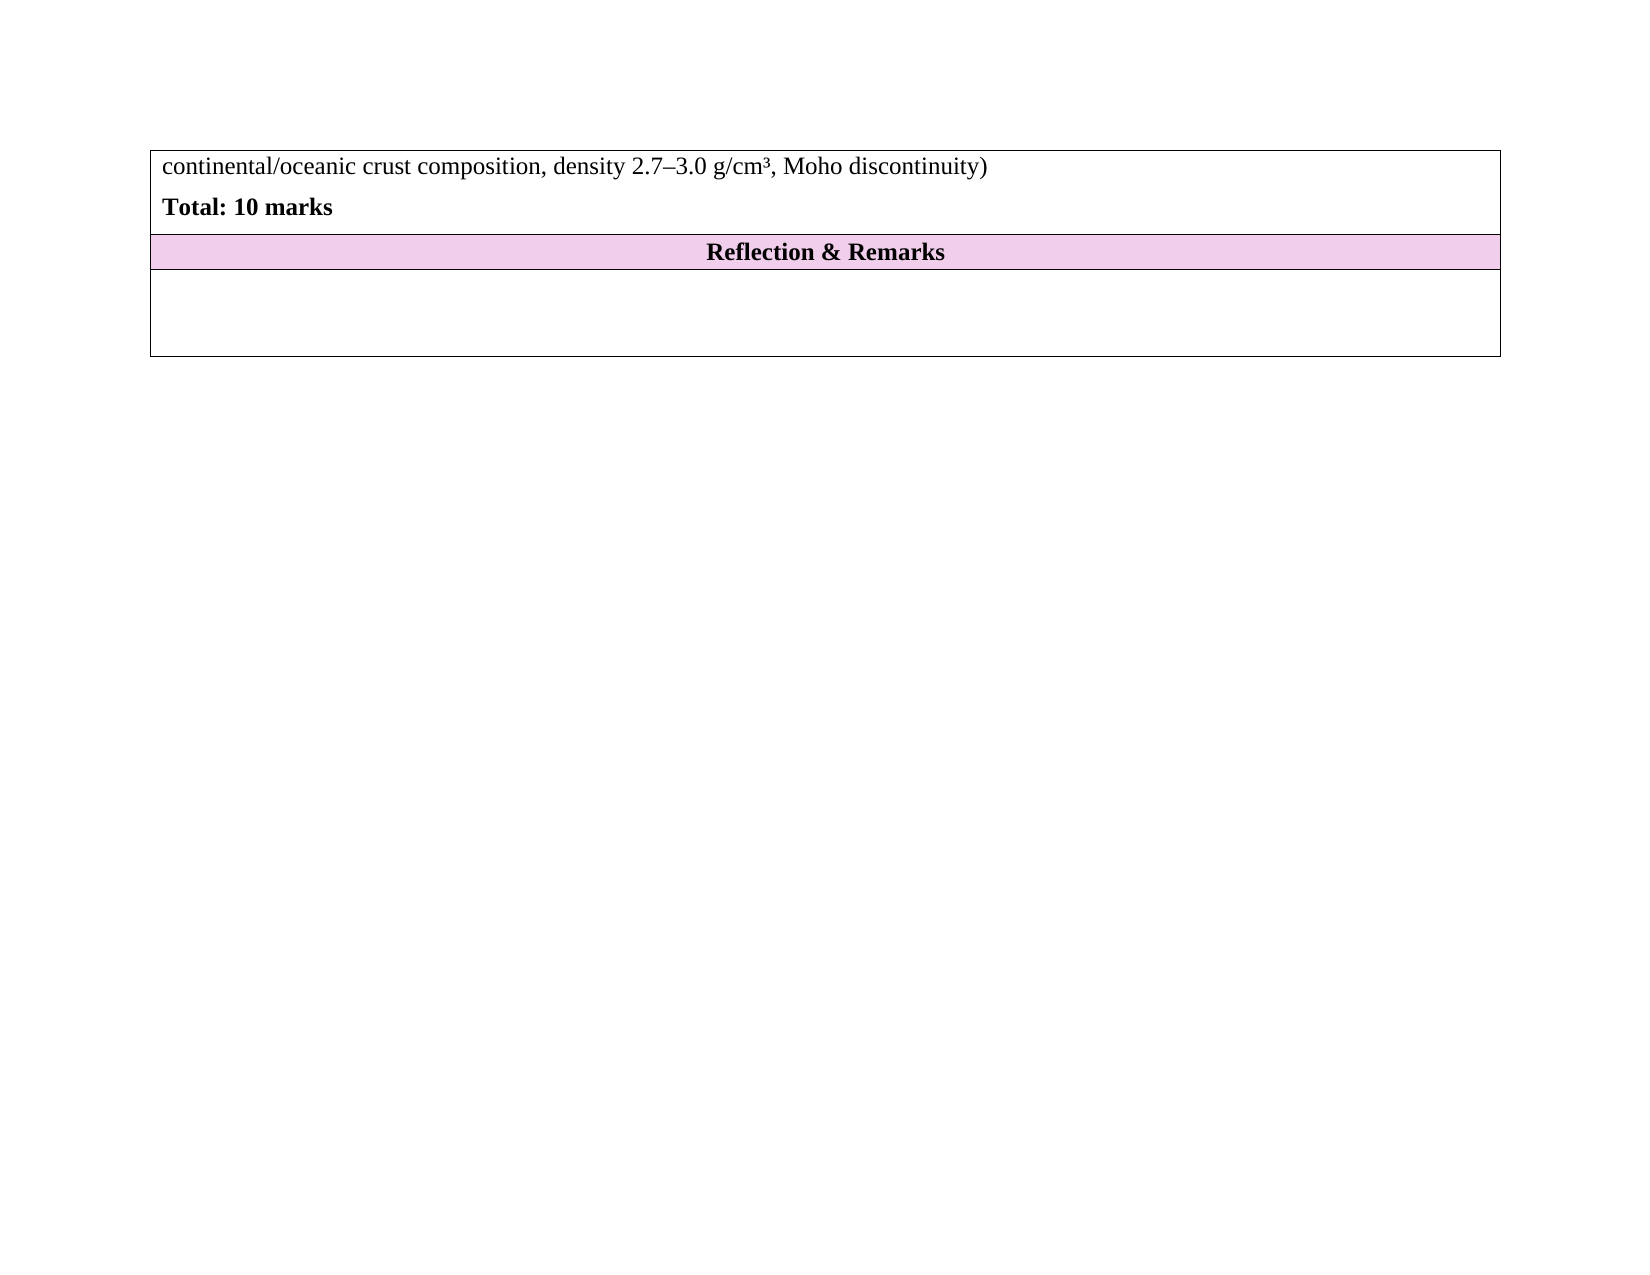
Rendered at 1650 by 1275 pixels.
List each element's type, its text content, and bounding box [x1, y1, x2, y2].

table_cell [151, 151, 1500, 233]
table_cell [151, 270, 1500, 356]
table_cell Reflection & Remarks [151, 235, 1500, 269]
